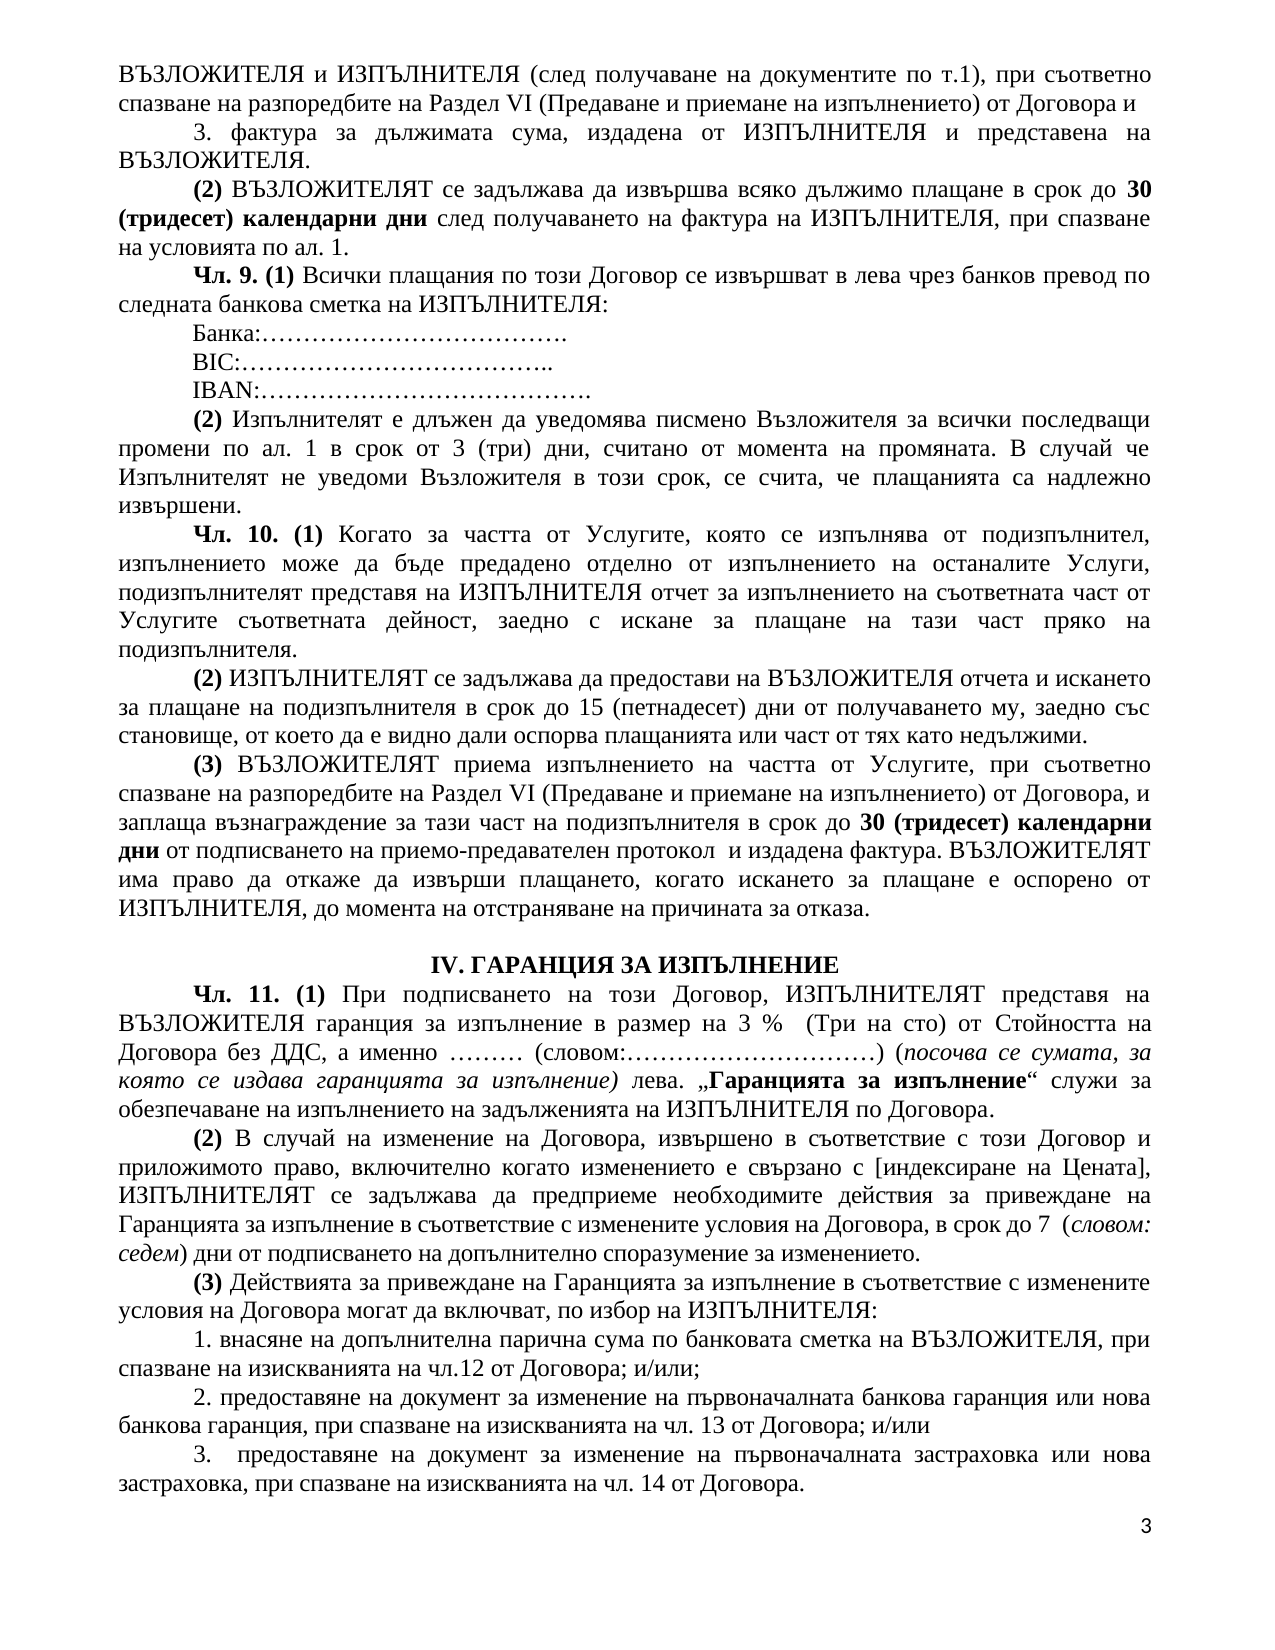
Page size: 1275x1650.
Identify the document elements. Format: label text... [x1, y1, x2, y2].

text (3) Действията за привеждане на Гаранцията за изпълнение в съответствие с изменените условия на Договора могат да включват, по избор на ИЗПЪЛНИТЕЛЯ: [118, 1267, 1152, 1324]
text (2) Изпълнителят е длъжен да уведомява писмено Възложителя за всички последващи промени по ал. 1 в срок от 3 (три) дни, считано от момента на промяната. В случай че Изпълнителят не уведоми Възложителя в този срок, се счита, че плащанията са надлежно извършени. [118, 404, 1152, 519]
text (2) В случай на изменение на Договора, извършено в съответствие с този Договор и приложимото право, включително когато изменението е свързано с [индексиране на Цената], ИЗПЪЛНИТЕЛЯТ се задължава да предприеме необходимите действия за привеждане на Гаранцията за изпълнение в съответствие с изменените условия на Договора, в срок до 7 (словом: седем) дни от подписването на допълнително споразумение за изменението. [118, 1123, 1152, 1267]
text (2) ИЗПЪЛНИТЕЛЯТ се задължава да предостави на ВЪЗЛОЖИТЕЛЯ отчета и искането за плащане на подизпълнителя в срок до 15 (петнадесет) дни от получаването му, заедно със становище, от което да е видно дали оспорва плащанията или част от тях като недължими. [118, 663, 1152, 749]
text Чл. 10. (1) Когато за частта от Услугите, която се изпълнява от подизпълнител, изпълнението може да бъде предадено отделно от изпълнението на останалите Услуги, подизпълнителят представя на ИЗПЪЛНИТЕЛЯ отчет за изпълнението на съответната част от Услугите съответната дейност, заедно с искане за плащане на тази част пряко на подизпълнителя. [118, 519, 1152, 663]
text Чл. 11. (1) При подписването на този Договор, ИЗПЪЛНИТЕЛЯТ представя на ВЪЗЛОЖИТЕЛЯ гаранция за изпълнение в размер на 3 % (Три на сто) от Стойността на Договора без ДДС, а именно ……… (словом:…………………………) (посочва се сумата, за която се издава гаранцията за изпълнение) лева. „Гаранцията за изпълнение“ служи за обезпечаване на изпълнението на задълженията на ИЗПЪЛНИТЕЛЯ по Договора. [118, 979, 1152, 1123]
text Чл. 9. (1) Всички плащания по този Договор се извършват в лева чрез банков превод по следната банкова сметка на ИЗПЪЛНИТЕЛЯ: [118, 260, 1152, 318]
text (3) ВЪЗЛОЖИТЕЛЯТ приема изпълнението на частта от Услугите, при съответно спазване на разпоредбите на Раздел VI (Предаване и приемане на изпълнението) от Договора, и заплаща възнаграждение за тази част на подизпълнителя в срок до 30 (тридесет) календарни дни от подписването на приемо-предавателен протокол и издадена фактура. ВЪЗЛОЖИТЕЛЯТ има право да откаже да извърши плащането, когато искането за плащане е оспорено от ИЗПЪЛНИТЕЛЯ, до момента на отстраняване на причината за отказа. [118, 749, 1152, 922]
text (2) ВЪЗЛОЖИТЕЛЯТ се задължава да извършва всяко дължимо плащане в срок до 30 (тридесет) календарни дни след получаването на фактура на ИЗПЪЛНИТЕЛЯ, при спазване на условията по ал. 1. [118, 174, 1152, 260]
text BIC:……………………………….. [118, 347, 1152, 375]
text IV. ГАРАНЦИЯ ЗА ИЗПЪЛНЕНИЕ [118, 950, 1152, 979]
text 3. предоставяне на документ за изменение на първоначалната застраховка или нова застраховка, при спазване на изискванията на чл. 14 от Договора. [118, 1439, 1152, 1497]
text IBAN:…………………………………. [118, 375, 1152, 404]
text 1. внасяне на допълнителна парична сума по банковата сметка на ВЪЗЛОЖИТЕЛЯ, при спазване на изискванията на чл.12 от Договора; и/или; [118, 1324, 1152, 1382]
text 3. фактура за дължимата сума, издадена от ИЗПЪЛНИТЕЛЯ и представена на ВЪЗЛОЖИТЕЛЯ. [118, 117, 1152, 174]
text 2. предоставяне на документ за изменение на първоначалната банкова гаранция или нова банкова гаранция, при спазване на изискванията на чл. 13 от Договора; и/или [118, 1382, 1152, 1439]
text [118, 59, 1152, 117]
text Банка:………………………………. [118, 318, 1152, 347]
